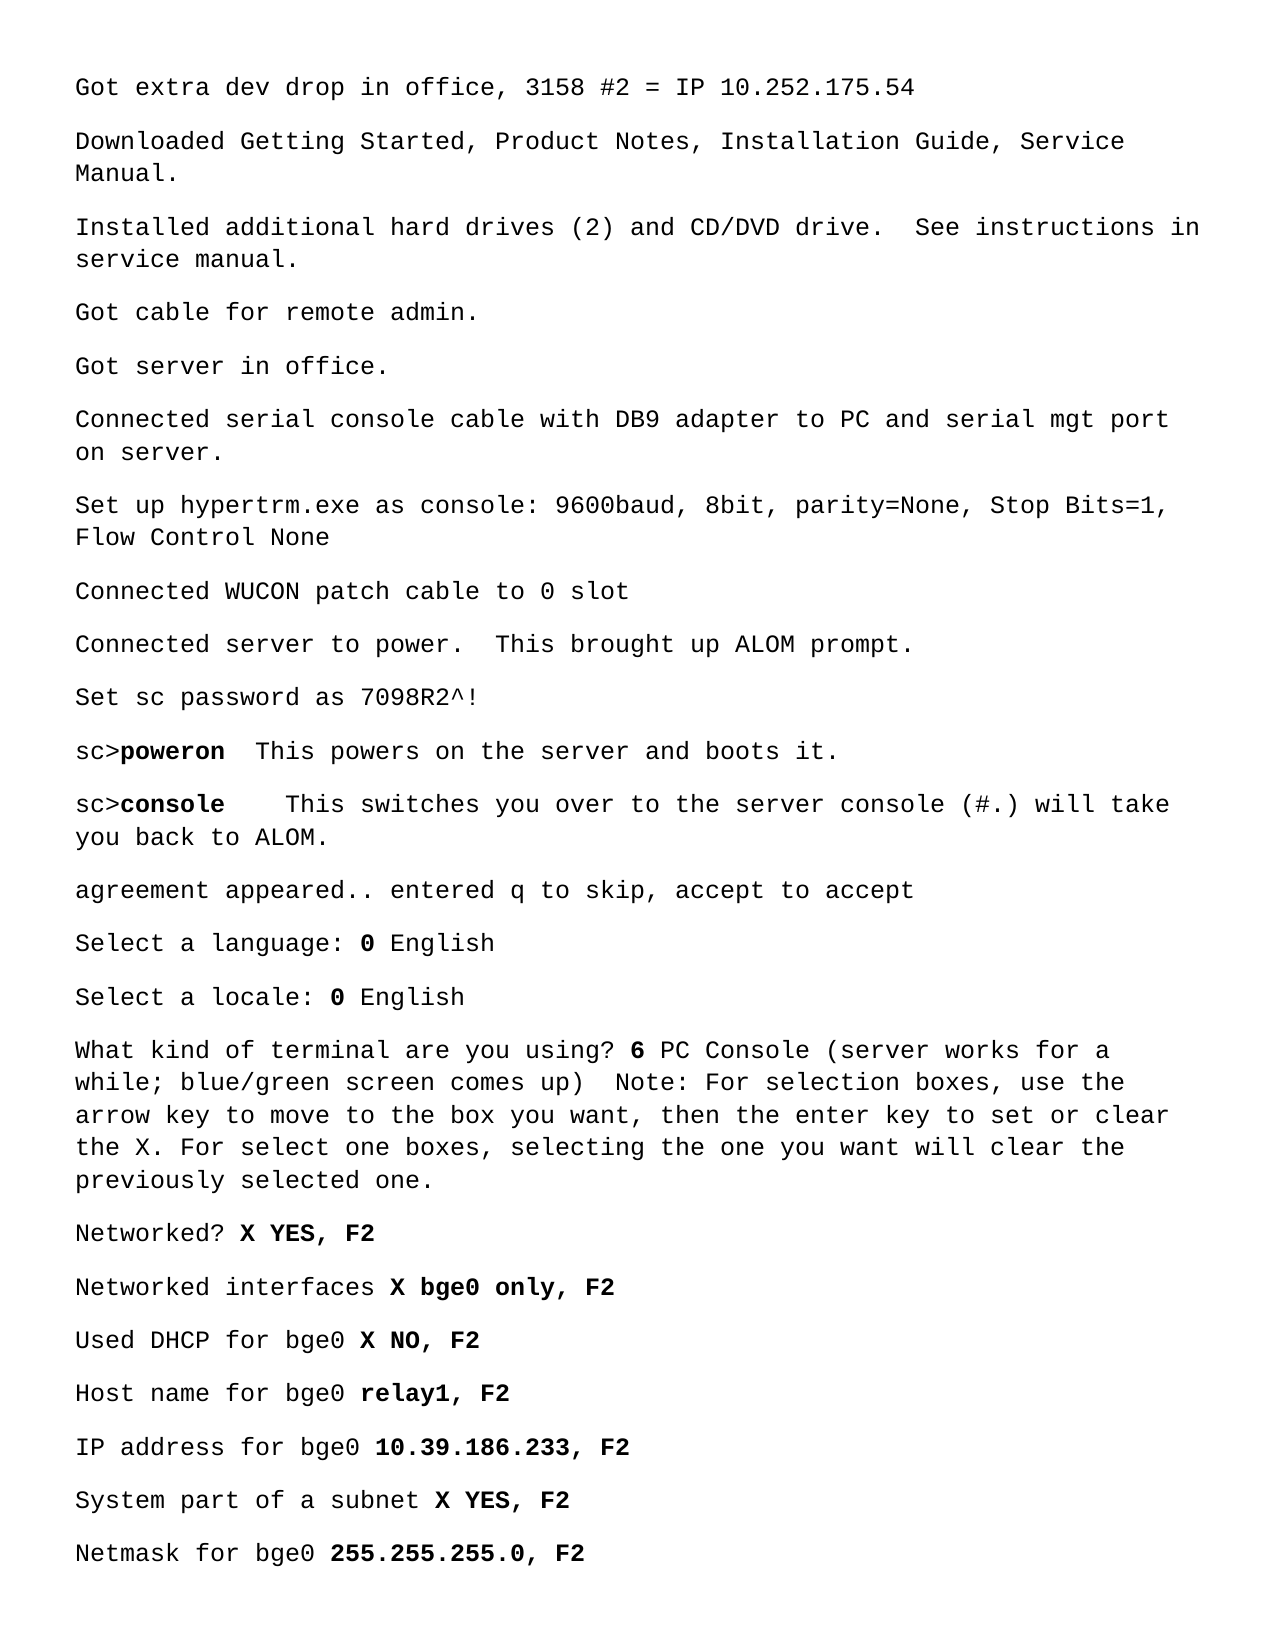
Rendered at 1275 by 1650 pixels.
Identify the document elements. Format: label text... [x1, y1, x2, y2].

text Set sc password as 7098R2^! [75, 685, 1200, 713]
text Connected server to power. This brought up ALOM prompt. [75, 632, 1200, 660]
text Select a language: 0 English [75, 931, 1200, 959]
text sc>poweron This powers on the server and boots it. [75, 738, 1200, 767]
text sc>console This switches you over to the server console (#.) will take you back to ALOM. [75, 792, 1200, 852]
text What kind of terminal are you using? 6 PC Console (server works for a while; blue/green screen comes up) Note: For selection boxes, use the arrow key to move to the box you want, then the enter key to set or clear the X. For select one boxes, selecting the one you want will clear the previously selected one. [75, 1037, 1200, 1196]
text Host name for bge0 relay1, F2 [75, 1381, 1200, 1409]
text Got cable for remote admin. [75, 300, 1200, 328]
text Used DHCP for bge0 X NO, F2 [75, 1327, 1200, 1356]
text Connected WUCON patch cable to 0 slot [75, 578, 1200, 607]
text Netmask for bge0 255.255.255.0, F2 [75, 1541, 1200, 1569]
text Connected serial console cable with DB9 adapter to PC and serial mgt port on server. [75, 407, 1200, 467]
text agreement appeared.. entered q to skip, accept to accept [75, 877, 1200, 906]
text Got extra dev drop in office, 3158 #2 = IP 10.252.175.54 [75, 75, 1200, 103]
text System part of a subnet X YES, F2 [75, 1487, 1200, 1516]
text IP address for bge0 10.39.186.233, F2 [75, 1434, 1200, 1462]
text Networked interfaces X bge0 only, F2 [75, 1274, 1200, 1302]
text Downloaded Getting Started, Product Notes, Installation Guide, Service Manual. [75, 128, 1200, 189]
text Got server in office. [75, 353, 1200, 382]
text Set up hypertrm.exe as console: 9600baud, 8bit, parity=None, Stop Bits=1, Flow Control None [75, 492, 1200, 553]
text Networked? X YES, F2 [75, 1221, 1200, 1249]
text Select a locale: 0 English [75, 984, 1200, 1012]
text Installed additional hard drives (2) and CD/DVD drive. See instructions in service manual. [75, 214, 1200, 275]
